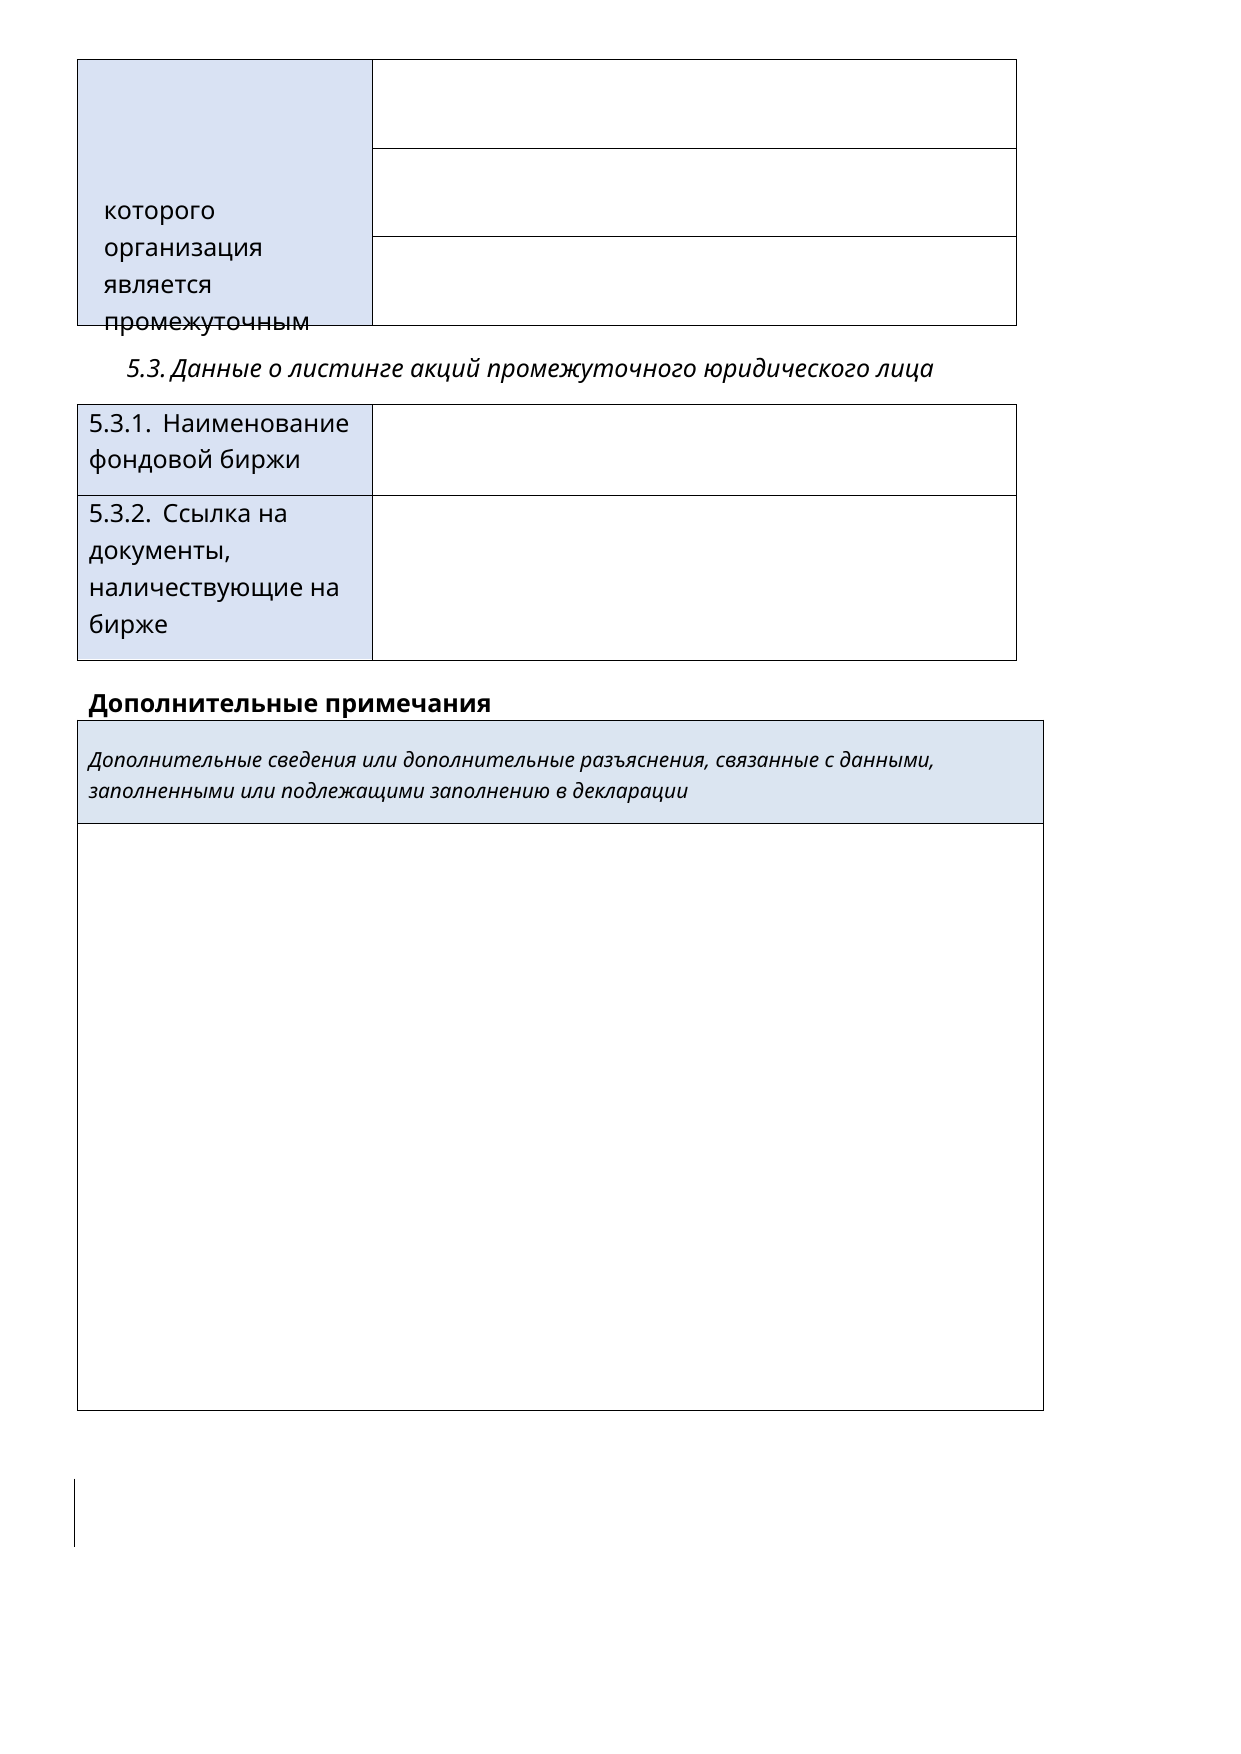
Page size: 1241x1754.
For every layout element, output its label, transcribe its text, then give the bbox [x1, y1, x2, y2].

text Дополнительные примечания [89, 686, 1167, 719]
table_cell Ссылка на документы, наличествующие на бирже [78, 496, 372, 659]
table_header Наименование фондовой биржи [78, 405, 372, 495]
table_cell [373, 60, 1016, 148]
list Данные о листинге акций промежуточного юридического лица [126, 351, 1167, 385]
table_header [373, 405, 1016, 495]
table_cell [373, 496, 1016, 659]
table_header Дополнительные сведения или дополнительные разъяснения, связанные с данными, заполненными или подлежащими заполнению в декларации [78, 721, 1043, 823]
table_cell [78, 824, 1043, 1409]
table_cell [373, 149, 1016, 236]
table_cell [373, 237, 1016, 325]
